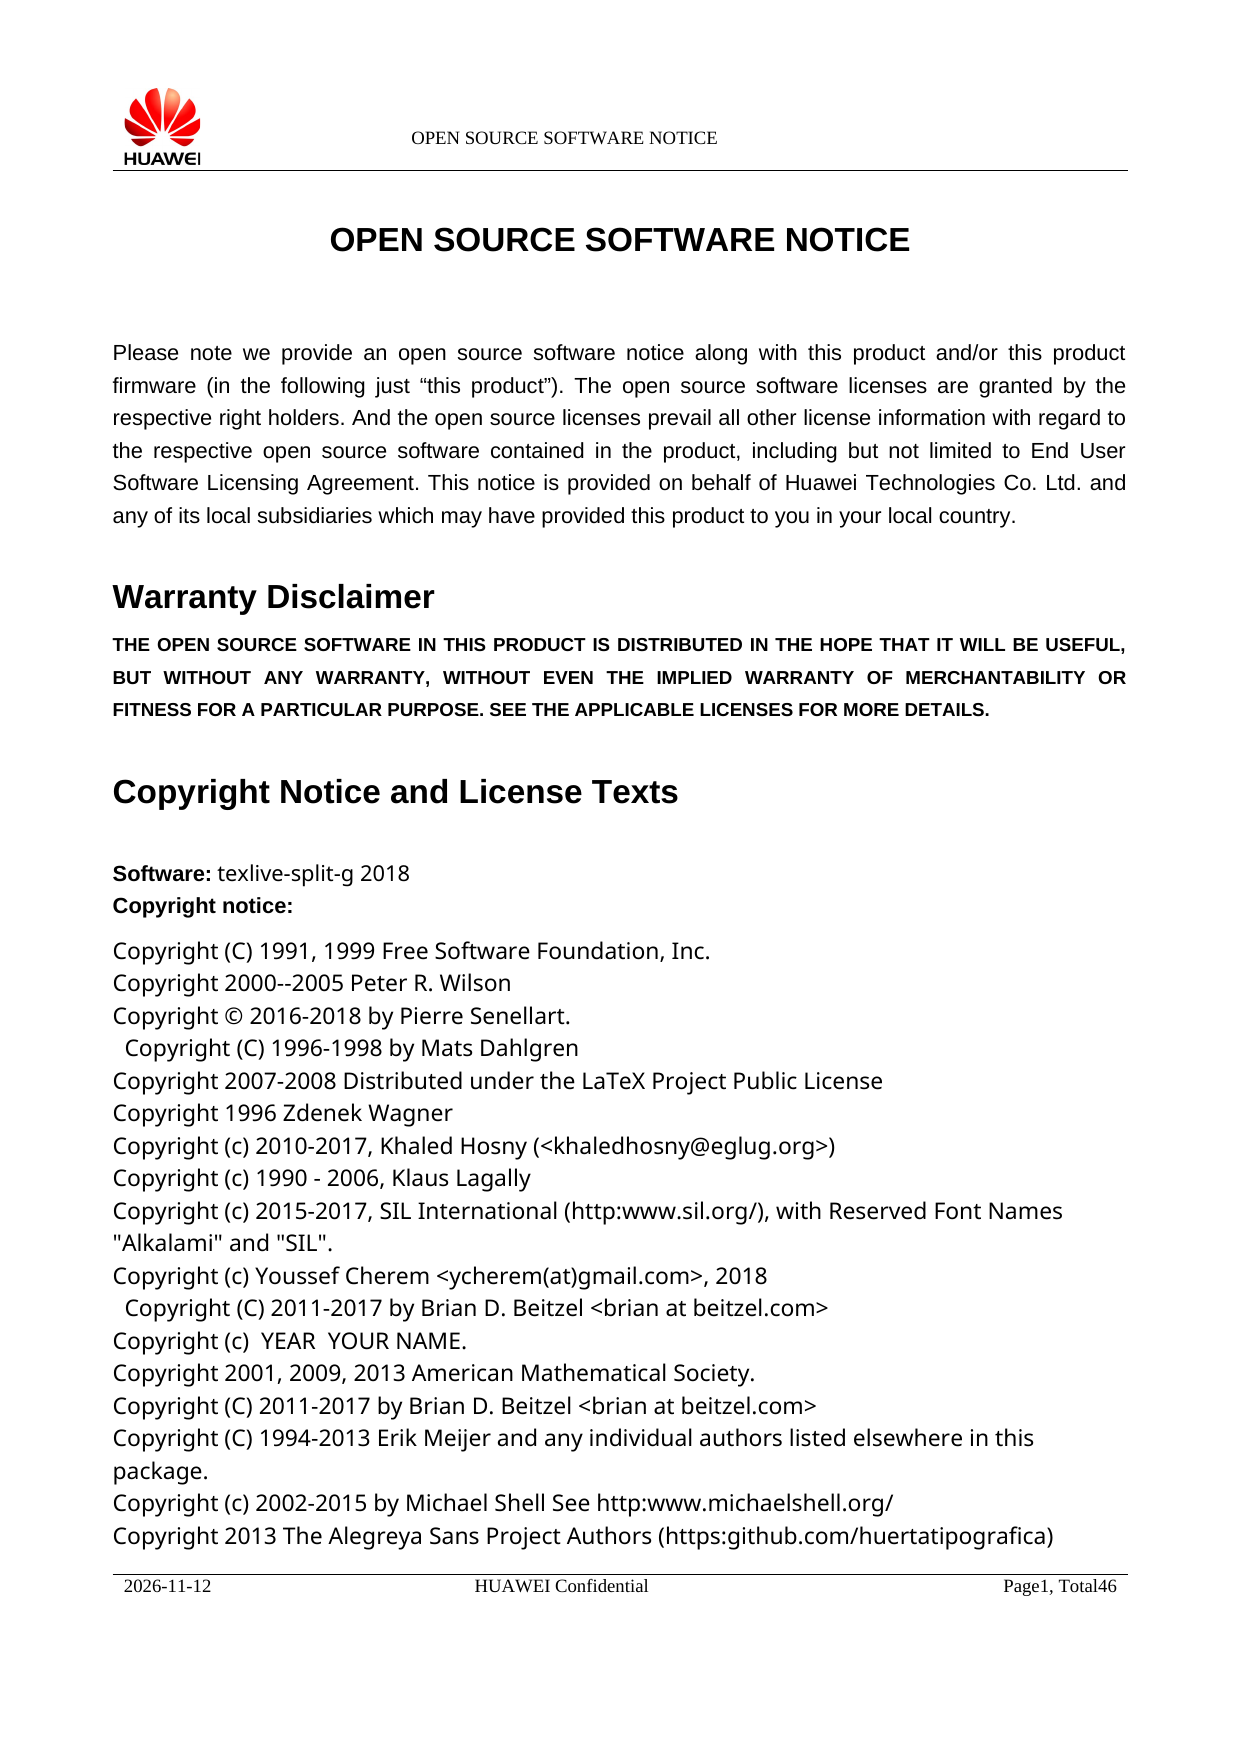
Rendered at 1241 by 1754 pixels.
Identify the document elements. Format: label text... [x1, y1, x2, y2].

text Copyright (C) 2011-2017 by Brian D. Beitzel <brian at beitzel.com> [112, 1291, 1128, 1324]
title Software: texlive-split-g 2018 [112, 856, 1128, 889]
picture [124, 88, 201, 165]
text Copyright notice: [112, 889, 1128, 921]
text Copyright (c) 2015-2017, SIL International (http:www.sil.org/), with Reserved Font Names "Alkalami" and "SIL". [112, 1194, 1128, 1259]
text Copyright (C) 1994-2013 Erik Meijer and any individual authors listed elsewhere in this package. [112, 1421, 1128, 1486]
text Copyright (C) 2011-2017 by Brian D. Beitzel <brian at beitzel.com> [112, 1389, 1128, 1421]
text Copyright (C) 1991, 1999 Free Software Foundation, Inc. [112, 934, 1128, 966]
text OPEN SOURCE SOFTWARE NOTICE [112, 206, 1128, 271]
text Copyright 1996 Zdenek Wagner [112, 1096, 1128, 1129]
text Copyright (c) 1990 - 2006, Klaus Lagally [112, 1161, 1128, 1194]
text Please note we provide an open source software notice along with this product and/or this product firmware (in the following just “this product”). The open source software licenses are granted by the respective right holders. And the open source licenses prevail all other license information with regard to the respective open source software contained in the product, including but not limited to End User Software Licensing Agreement. This notice is provided on behalf of Huawei Technologies Co. Ltd. and any of its local subsidiaries which may have provided this product to you in your local country. [112, 336, 1128, 531]
text Copyright (c) 2010-2017, Khaled Hosny (<khaledhosny@eglug.org>) [112, 1129, 1128, 1161]
text Copyright Notice and License Texts [112, 759, 1128, 824]
text Copyright 2000--2005 Peter R. Wilson [112, 966, 1128, 999]
text Copyright (c) Youssef Cherem <ycherem(at)gmail.com>, 2018 [112, 1259, 1128, 1291]
text Copyright 2013 The Alegreya Sans Project Authors (https:github.com/huertatipografica) [112, 1519, 1128, 1551]
text The open source software in this product is distributed in the hope that it will be useful, but WITHOUT ANY WARRANTY, without even the implied warranty of MERCHANTABILITY or FITNESS FOR A PARTICULAR PURPOSE. See the applicable licenses for more details. [112, 629, 1128, 726]
text Copyright (C) 1996-1998 by Mats Dahlgren [112, 1031, 1128, 1064]
text Warranty Disclaimer [112, 564, 1128, 629]
text Copyright 2001, 2009, 2013 American Mathematical Society. [112, 1356, 1128, 1389]
text Copyright (c) 2002-2015 by Michael Shell See http:www.michaelshell.org/ [112, 1486, 1128, 1519]
text Copyright 2007-2008 Distributed under the LaTeX Project Public License [112, 1064, 1128, 1096]
text Copyright © 2016-2018 by Pierre Senellart. [112, 999, 1128, 1031]
text Copyright (c) YEAR YOUR NAME. [112, 1324, 1128, 1356]
